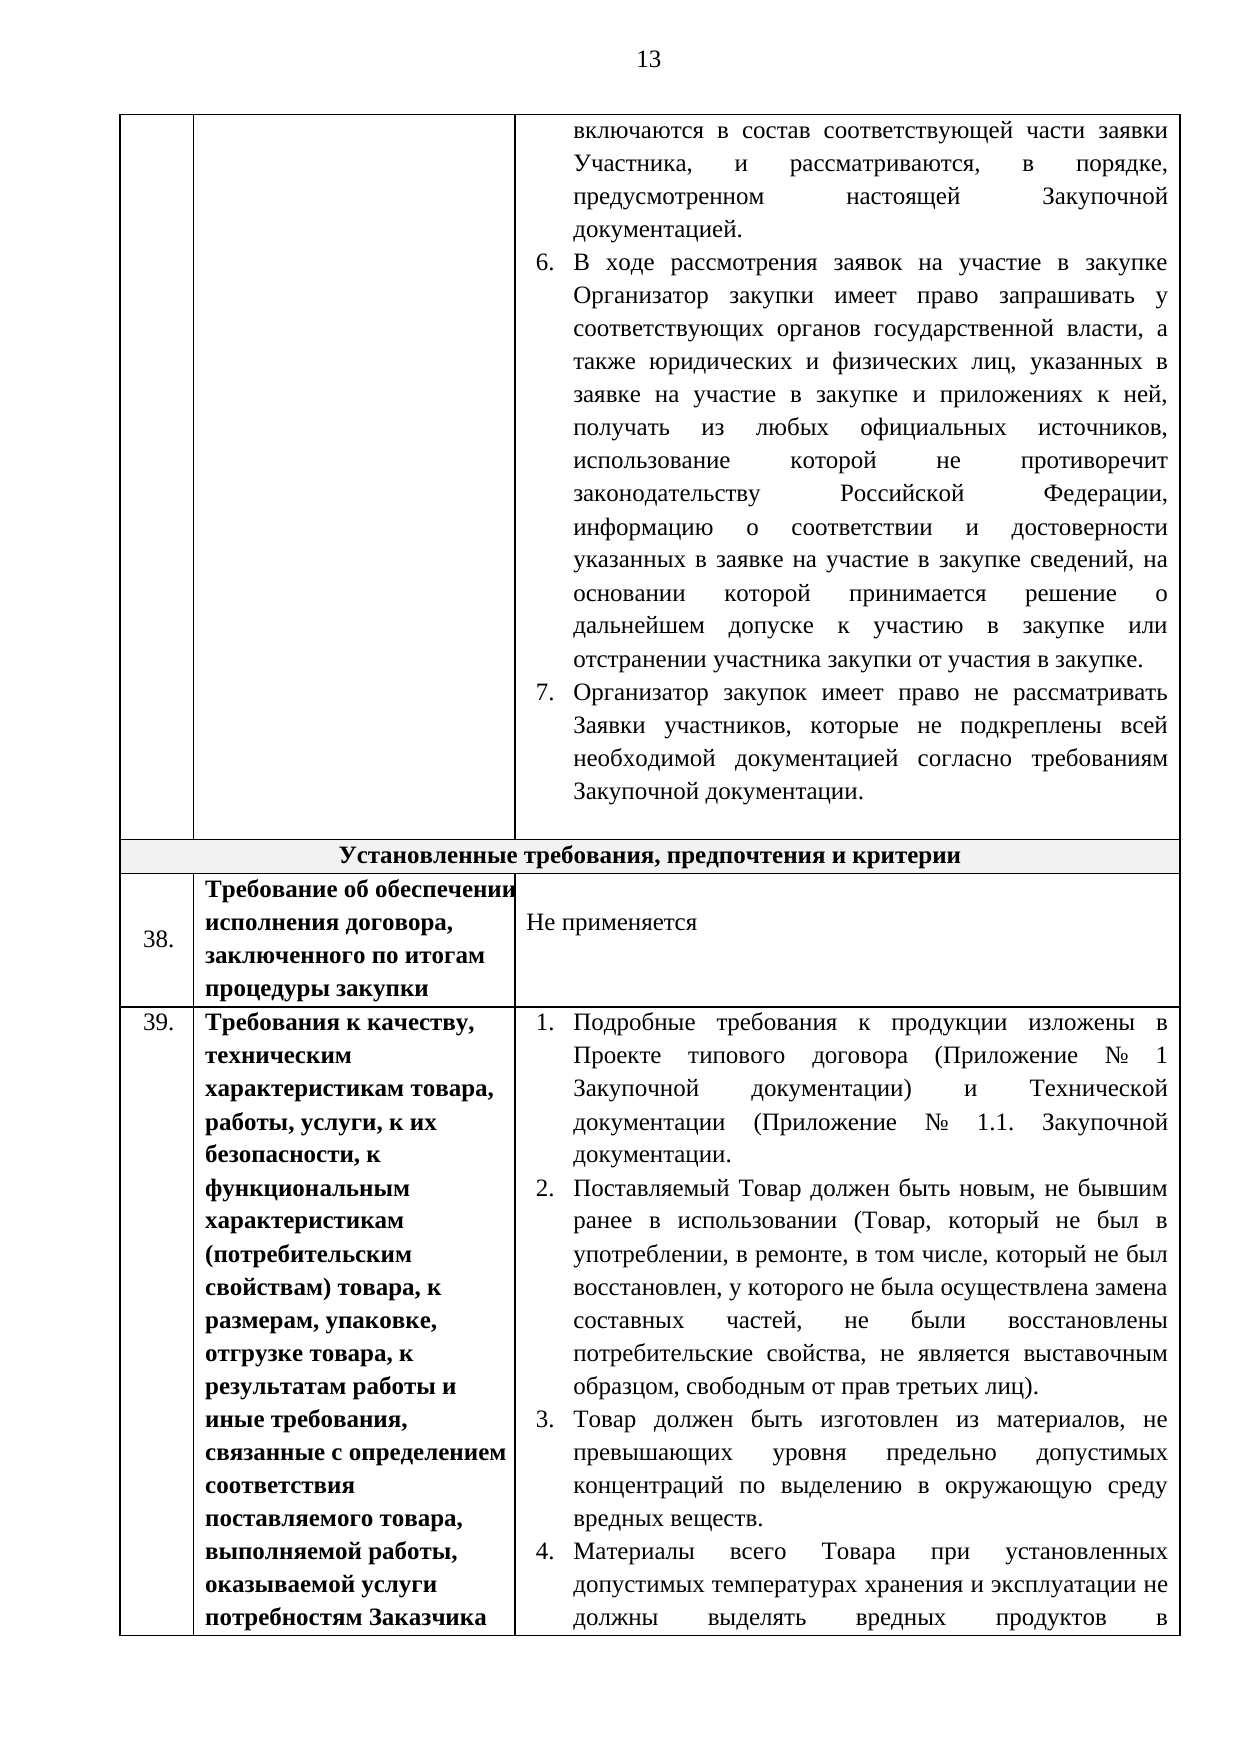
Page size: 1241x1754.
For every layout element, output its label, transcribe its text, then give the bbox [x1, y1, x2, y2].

table_cell Не применяется [516, 874, 1179, 1006]
table_cell Требование об обеспечении исполнения договора, заключенного по итогам процедуры закупки [194, 874, 514, 1006]
table_cell [121, 115, 193, 839]
table_cell [121, 1008, 193, 1635]
table_cell Установленные требования, предпочтения и критерии [121, 840, 1179, 873]
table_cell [516, 1008, 1179, 1635]
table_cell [194, 1008, 514, 1635]
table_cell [194, 115, 514, 839]
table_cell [516, 115, 1179, 839]
table_cell [121, 874, 193, 1006]
